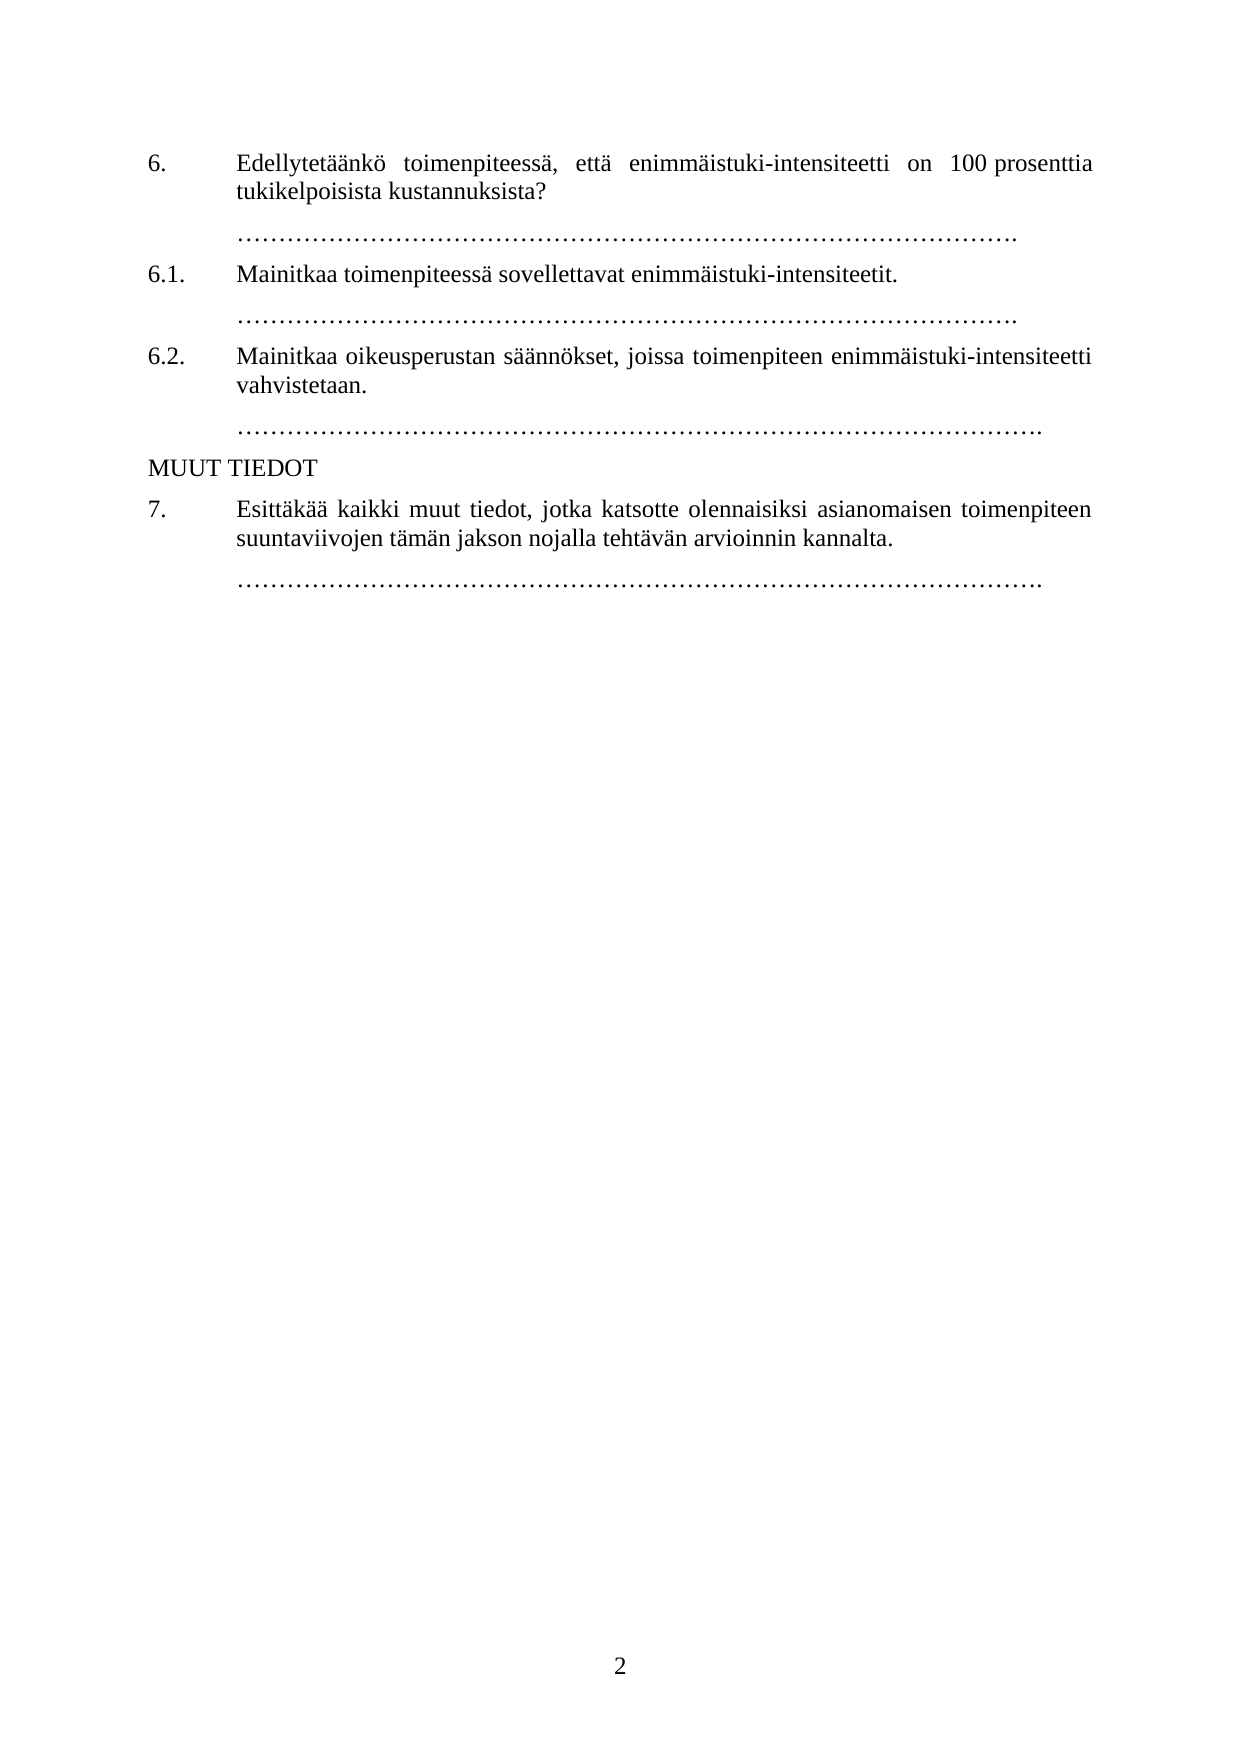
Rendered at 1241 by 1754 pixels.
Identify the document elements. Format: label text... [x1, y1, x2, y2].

text 6.2. Mainitkaa oikeusperustan säännökset, joissa toimenpiteen enimmäistuki-intensiteetti vahvistetaan. [148, 341, 1093, 399]
subtitle MUUT TIEDOT [148, 453, 1093, 481]
text 6.1. Mainitkaa toimenpiteessä sovellettavat enimmäistuki-intensiteetit. [148, 259, 1093, 288]
text …………………………………………………………………………………. [236, 300, 1093, 329]
text …………………………………………………………………………………. [236, 218, 1093, 246]
text 6. Edellytetäänkö toimenpiteessä, että enimmäistuki-intensiteetti on 100 prosenttia tukikelpoisista kustannuksista? [148, 148, 1093, 205]
text 7. Esittäkää kaikki muut tiedot, jotka katsotte olennaisiksi asianomaisen toimenpiteen suuntaviivojen tämän jakson nojalla tehtävän arvioinnin kannalta. [148, 494, 1093, 551]
text ……………………………………………………………………………………. [236, 564, 1093, 593]
text ……………………………………………………………………………………. [236, 411, 1093, 440]
